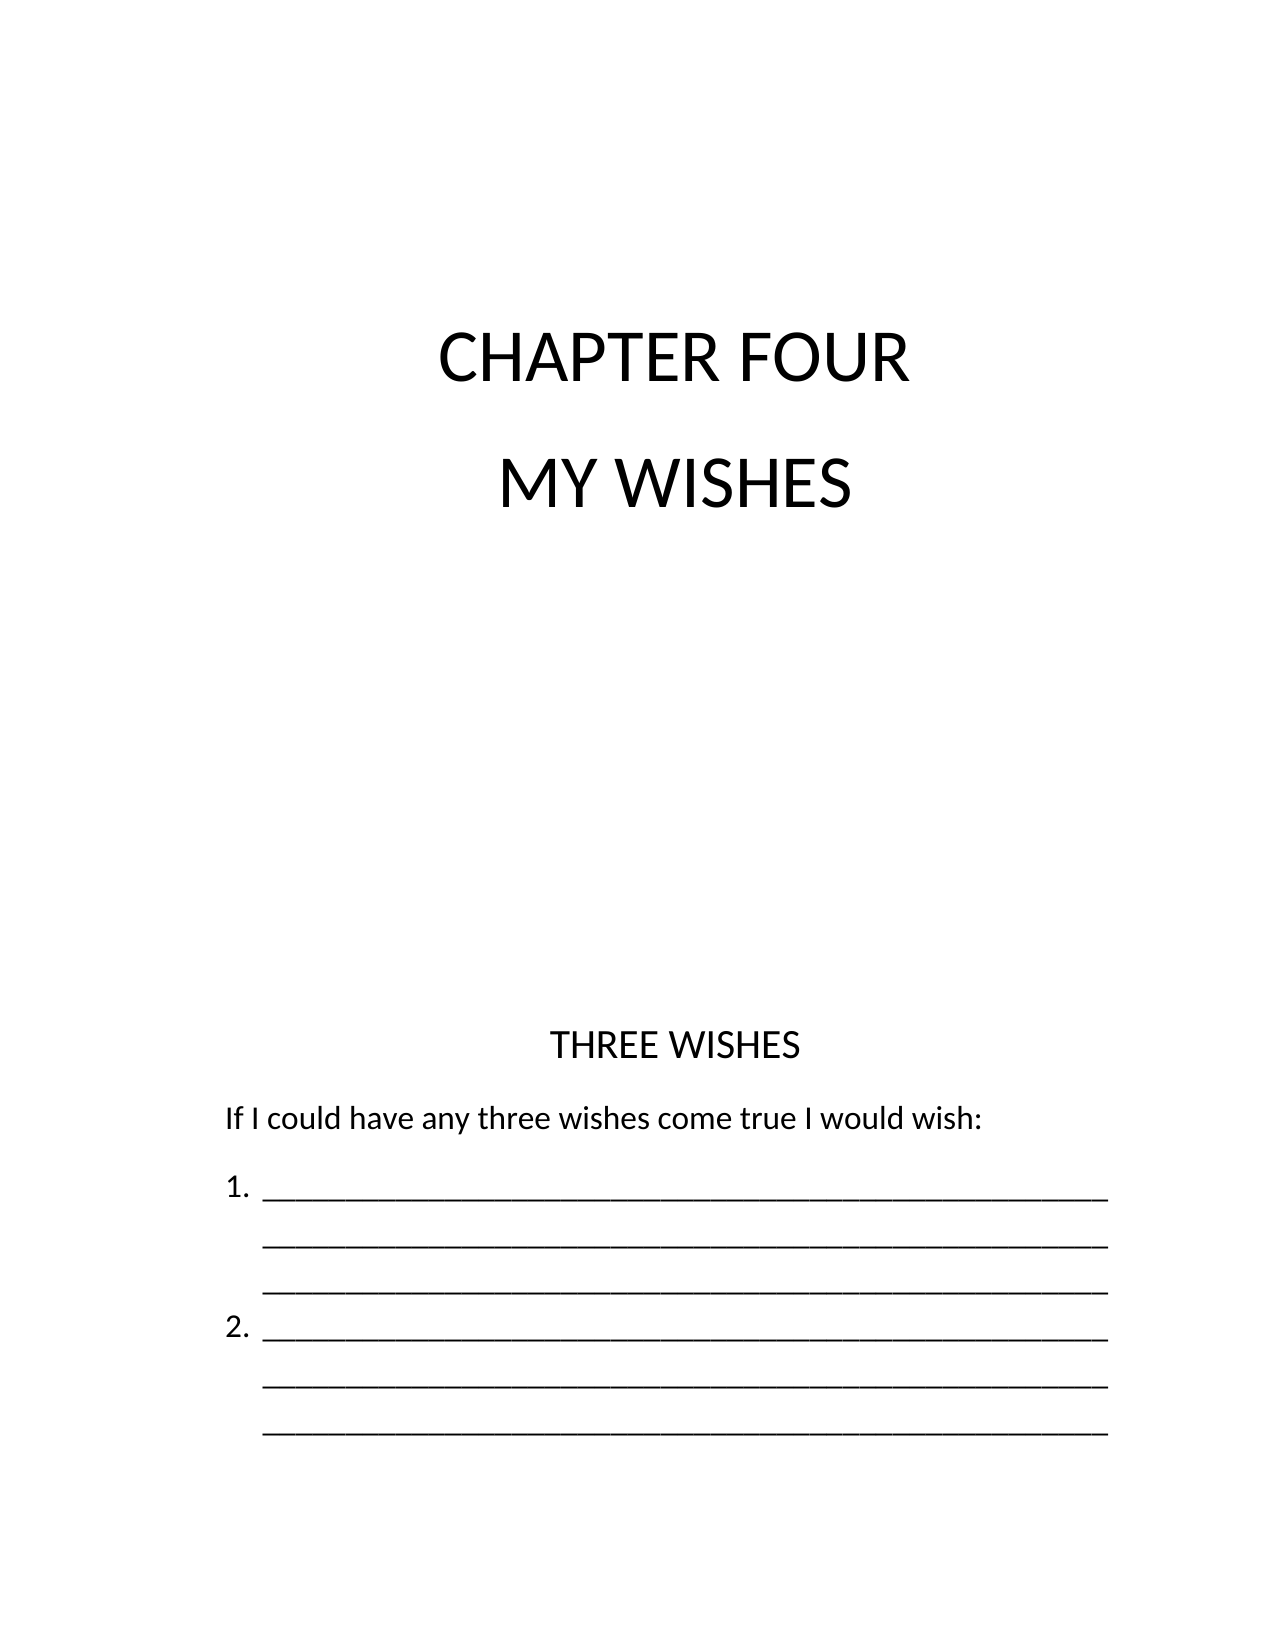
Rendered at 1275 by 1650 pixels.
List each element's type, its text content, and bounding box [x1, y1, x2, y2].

text MY WISHES [225, 434, 1125, 526]
text THREE WISHES [225, 1018, 1125, 1069]
text CHAPTER FOUR [225, 308, 1125, 400]
text If I could have any three wishes come true I would wish: [225, 1097, 1125, 1138]
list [225, 1305, 1125, 1439]
